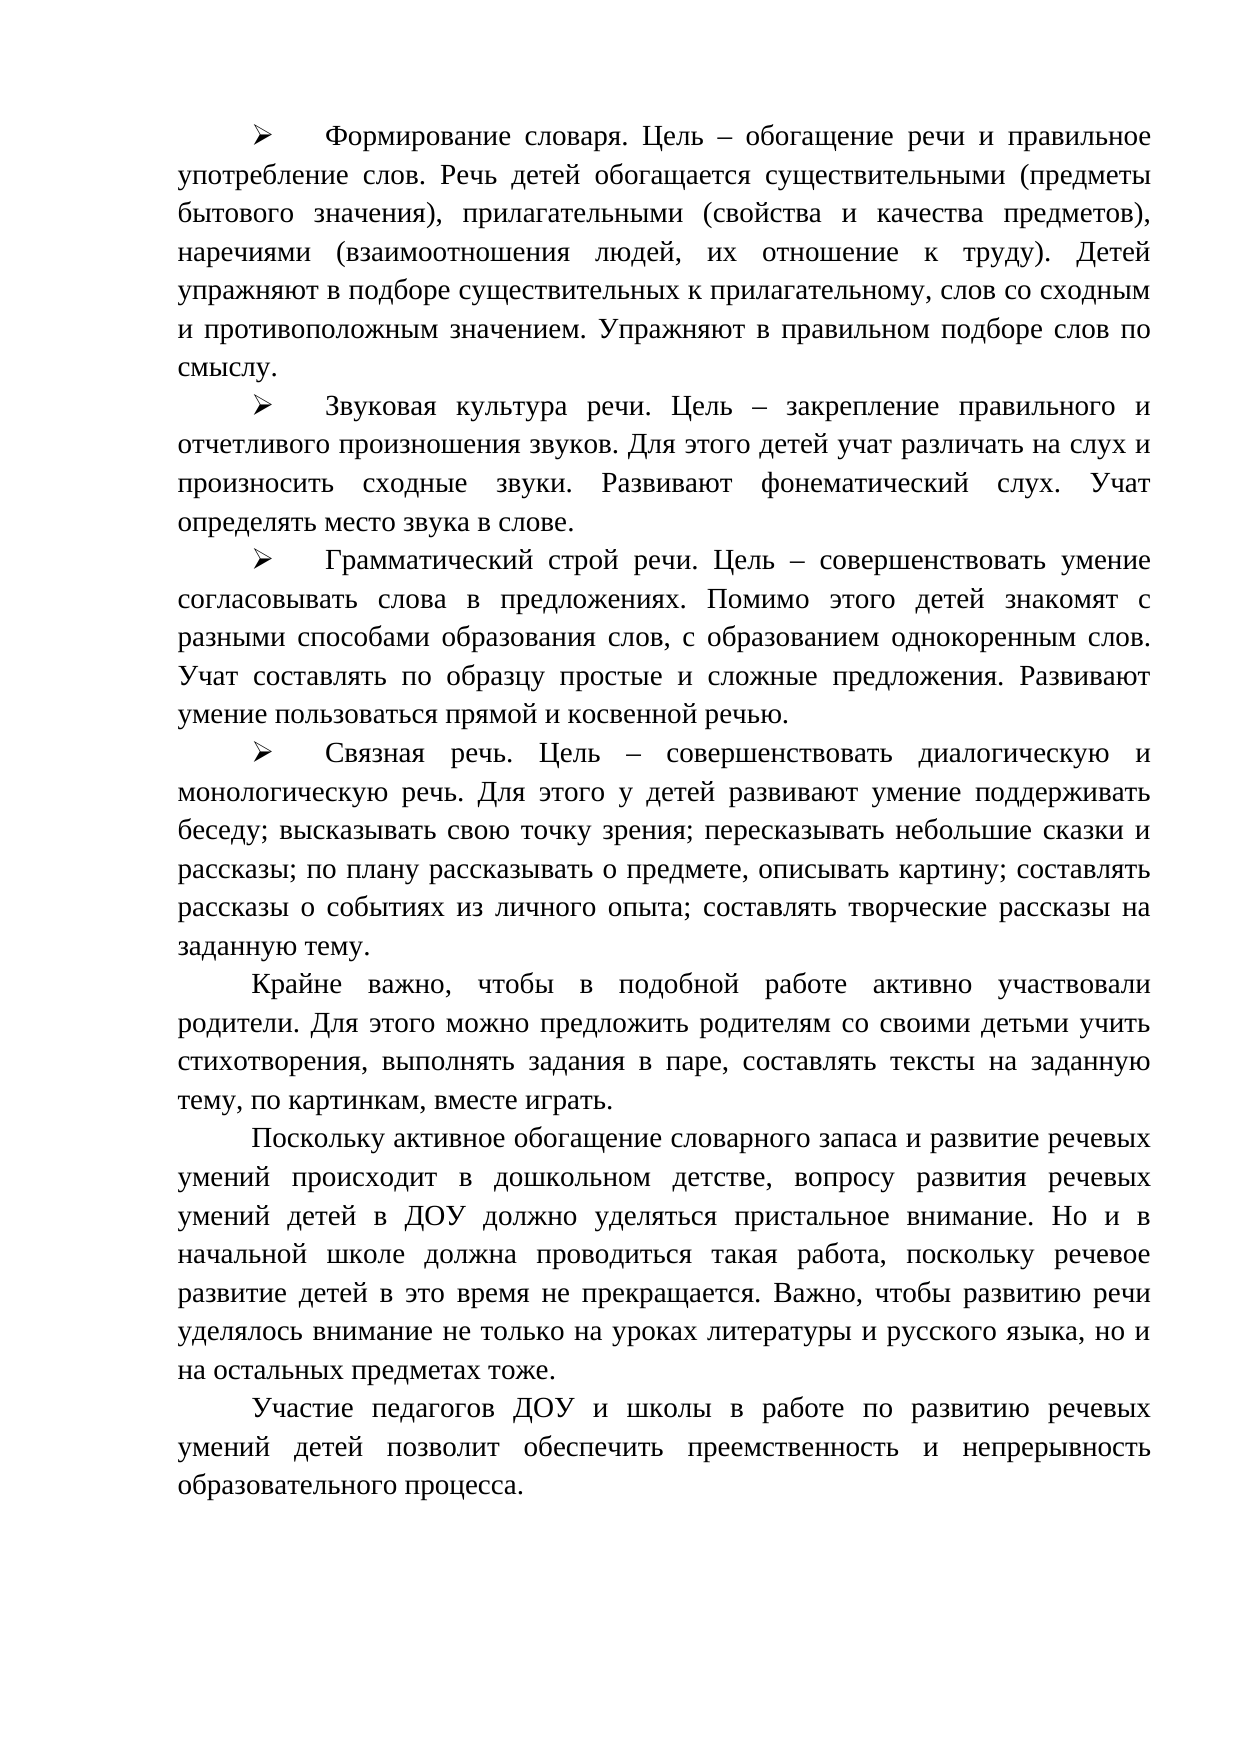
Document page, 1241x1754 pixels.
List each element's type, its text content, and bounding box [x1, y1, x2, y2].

list Связная речь. Цель – совершенствовать диалогическую и монологическую речь. Для этого у детей развивают умение поддерживать беседу; высказывать свою точку зрения; пересказывать небольшие сказки и рассказы; по плану рассказывать о предмете, описывать картину; составлять рассказы о событиях из личного опыта; составлять творческие рассказы на заданную тему. [177, 735, 1152, 961]
text Участие педагогов ДОУ и школы в работе по развитию речевых умений детей позволит обеспечить преемственность и непрерывность образовательного процесса. [177, 1390, 1152, 1501]
list Звуковая культура речи. Цель – закрепление правильного и отчетливого произношения звуков. Для этого детей учат различать на слух и произносить сходные звуки. Развивают фонематический слух. Учат определять место звука в слове. [177, 388, 1152, 537]
list Формирование словаря. Цель – обогащение речи и правильное употребление слов. Речь детей обогащается существительными (предметы бытового значения), прилагательными (свойства и качества предметов), наречиями (взаимоотношения людей, их отношение к труду). Детей упражняют в подборе существительных к прилагательному, слов со сходным и противоположным значением. Упражняют в правильном подборе слов по смыслу. [177, 118, 1152, 383]
list Грамматический строй речи. Цель – совершенствовать умение согласовывать слова в предложениях. Помимо этого детей знакомят с разными способами образования слов, с образованием однокоренным слов. Учат составлять по образцу простые и сложные предложения. Развивают умение пользоваться прямой и косвенной речью. [177, 542, 1152, 730]
text Крайне важно, чтобы в подобной работе активно участвовали родители. Для этого можно предложить родителям со своими детьми учить стихотворения, выполнять задания в паре, составлять тексты на заданную тему, по картинкам, вместе играть. [177, 966, 1152, 1116]
text Поскольку активное обогащение словарного запаса и развитие речевых умений происходит в дошкольном детстве, вопросу развития речевых умений детей в ДОУ должно уделяться пристальное внимание. Но и в начальной школе должна проводиться такая работа, поскольку речевое развитие детей в это время не прекращается. Важно, чтобы развитию речи уделялось внимание не только на уроках литературы и русского языка, но и на остальных предметах тоже. [177, 1121, 1152, 1385]
